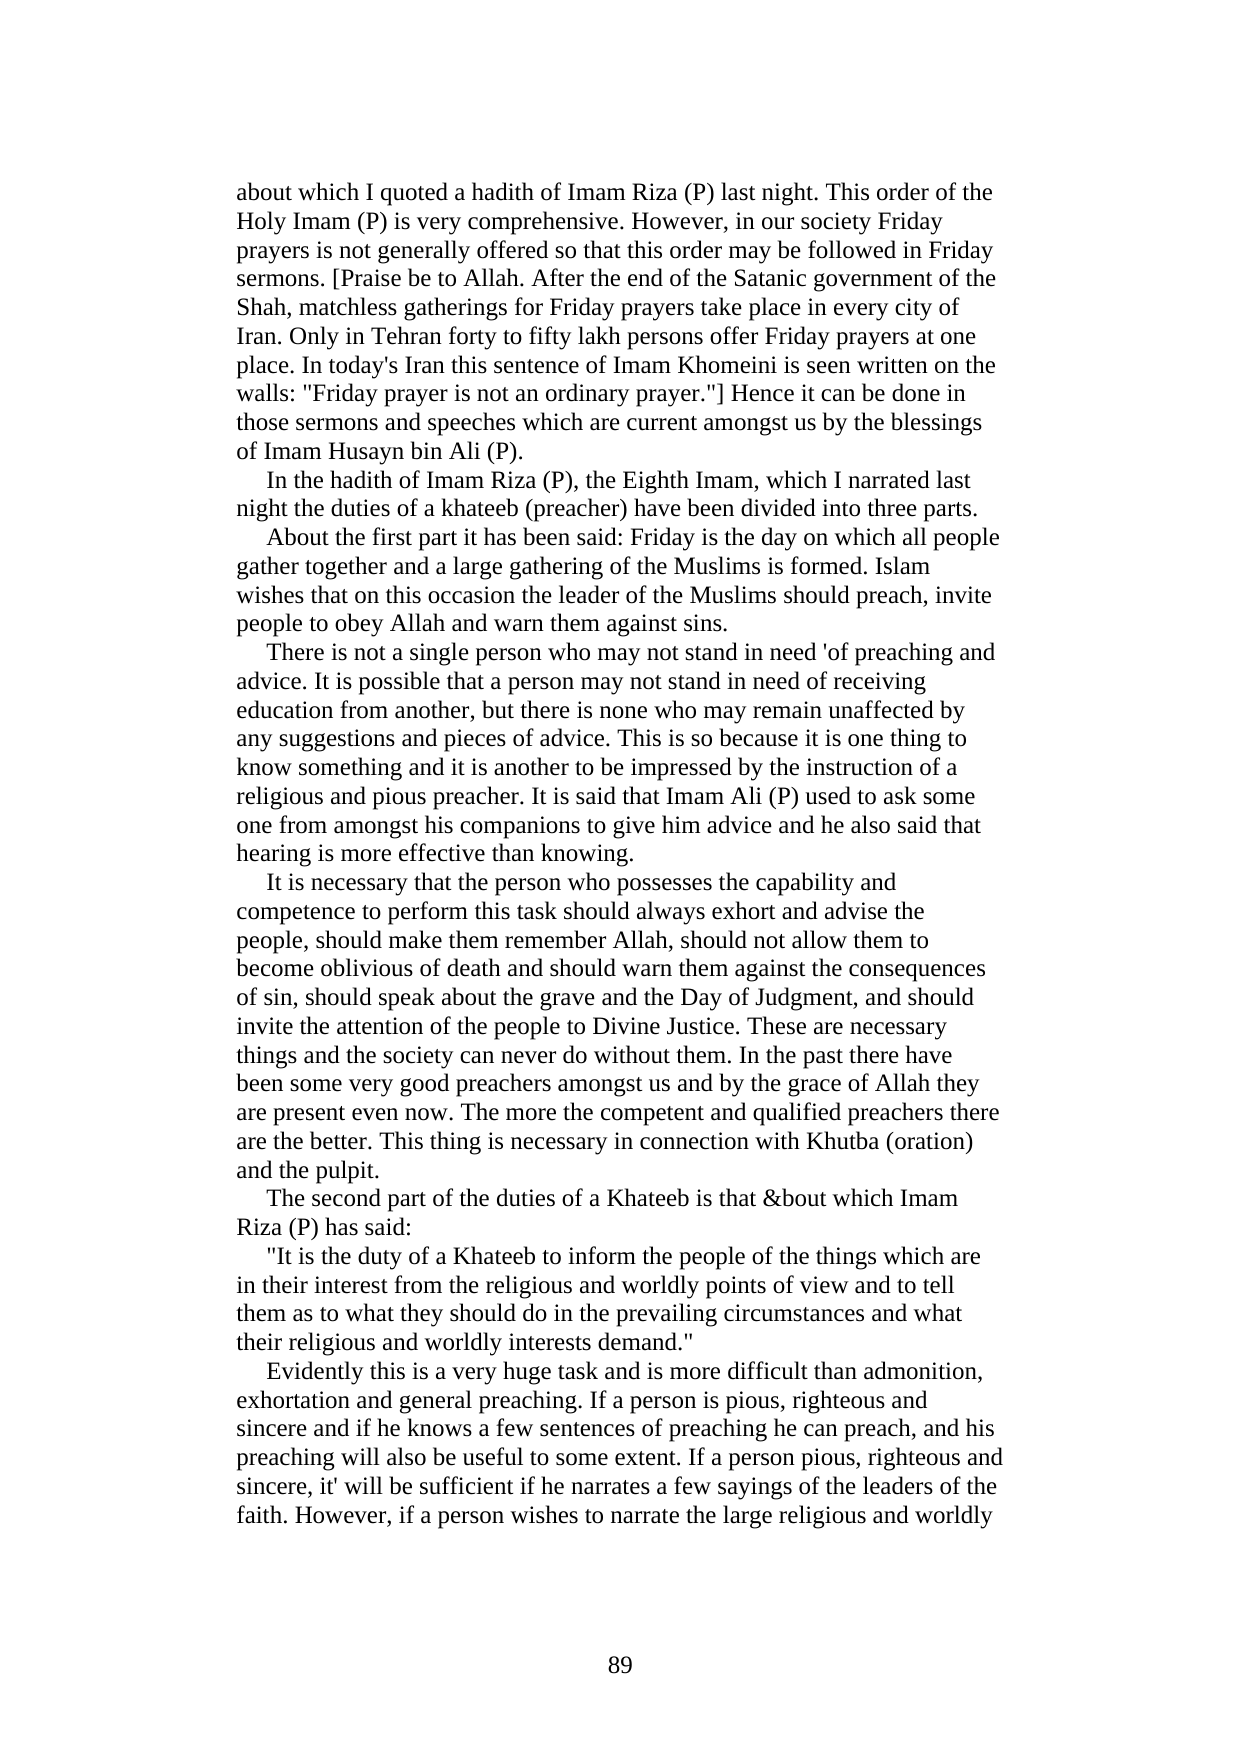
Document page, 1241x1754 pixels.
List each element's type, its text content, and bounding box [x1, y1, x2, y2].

text It is necessary that the person who possesses the capability and competence to perform this task should always exhort and advise the people, should make them remember Allah, should not allow them to become oblivious of death and should warn them against the consequences of sin, should speak about the grave and the Day of Judgment, and should invite the attention of the people to Divine Justice. These are necessary things and the society can never do without them. In the past there have been some very good preachers amongst us and by the grace of Allah they are present even now. The more the competent and qualified preachers there are the better. This thing is necessary in connection with Khutba (oration) and the pulpit. [236, 867, 1004, 1183]
text About the first part it has been said: Friday is the day on which all people gather together and a large gathering of the Muslims is formed. Islam wishes that on this occasion the leader of the Muslims should preach, invite people to obey Allah and warn them against sins. [236, 522, 1004, 637]
text The second part of the duties of a Khateeb is that &bout which Imam Riza (P) has said: [236, 1183, 1004, 1241]
text There is not a single person who may not stand in need 'of preaching and advice. It is possible that a person may not stand in need of receiving education from another, but there is none who may remain unaffected by any suggestions and pieces of advice. This is so because it is one thing to know something and it is another to be impressed by the instruction of a religious and pious preacher. It is said that Imam Ali (P) used to ask some one from amongst his companions to give him advice and he also said that hearing is more effective than knowing. [236, 637, 1004, 867]
text In the hadith of Imam Riza (P), the Eighth Imam, which I narrated last night the duties of a khateeb (preacher) have been divided into three parts. [236, 465, 1004, 522]
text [236, 177, 1004, 465]
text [236, 1356, 1004, 1528]
text "It is the duty of a Khateeb to inform the people of the things which are in their interest from the religious and worldly points of view and to tell them as to what they should do in the prevailing circumstances and what their religious and worldly interests demand." [236, 1241, 1004, 1356]
